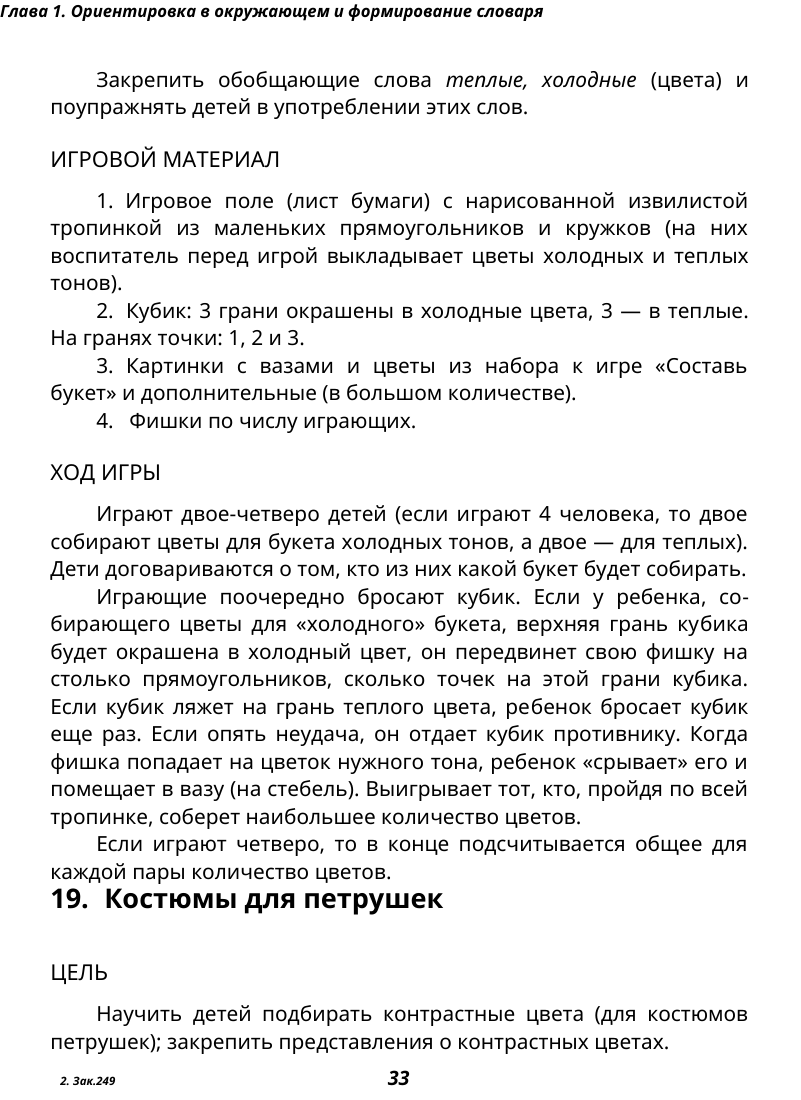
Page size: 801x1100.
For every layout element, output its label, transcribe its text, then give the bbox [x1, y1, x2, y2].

text ХОД ИГРЫ [50, 463, 749, 485]
list Картинки с вазами и цветы из набора к игре «Составь букет» и дополнительные (в большом количестве). [50, 351, 749, 406]
text ИГРОВОЙ МАТЕРИАЛ [50, 150, 749, 172]
list Кубик: 3 грани окрашены в холодные цвета, 3 — в теплые. На гранях точки: 1, 2 и 3. [50, 296, 749, 351]
list Костюмы для петрушек [50, 885, 749, 914]
text Закрепить обобщающие слова теплые, холодные (цвета) и поупражнять детей в употреблении этих слов. [50, 65, 749, 120]
text Играющие поочередно бросают кубик. Если у ребенка, собирающего цветы для «холодного» букета, верхняя грань кубика будет окрашена в холодный цвет, он передвинет свою фишку на столько прямоугольников, сколько точек на этой грани кубика. Если кубик ляжет на грань теплого цвета, ребенок бросает кубик еще раз. Если опять неудача, он отдает кубик противнику. Когда фишка попадает на цветок нужного тона, ребенок «срывает» его и помещает в вазу (на стебель). Выигрывает тот, кто, пройдя по всей тропинке, соберет наибольшее количество цветов. [50, 582, 749, 830]
text Научить детей подбирать контрастные цвета (для костюмов петрушек); закрепить представления о контрастных цветах. [50, 999, 749, 1055]
text Если играют четверо, то в конце подсчитывается общее для каждой пары количество цветов. [50, 830, 749, 885]
text ЦЕЛЬ [50, 963, 749, 985]
list Фишки по числу играющих. [50, 406, 749, 434]
list Игровое поле (лист бумаги) с нарисованной извилистой тропинкой из маленьких прямоугольников и кружков (на них воспитатель перед игрой выкладывает цветы холодных и теплых тонов). [50, 186, 749, 296]
text Играют двое-четверо детей (если играют 4 человека, то двое собирают цветы для букета холодных тонов, а двое — для теплых). Дети договариваются о том, кто из них какой букет будет собирать. [50, 500, 749, 582]
